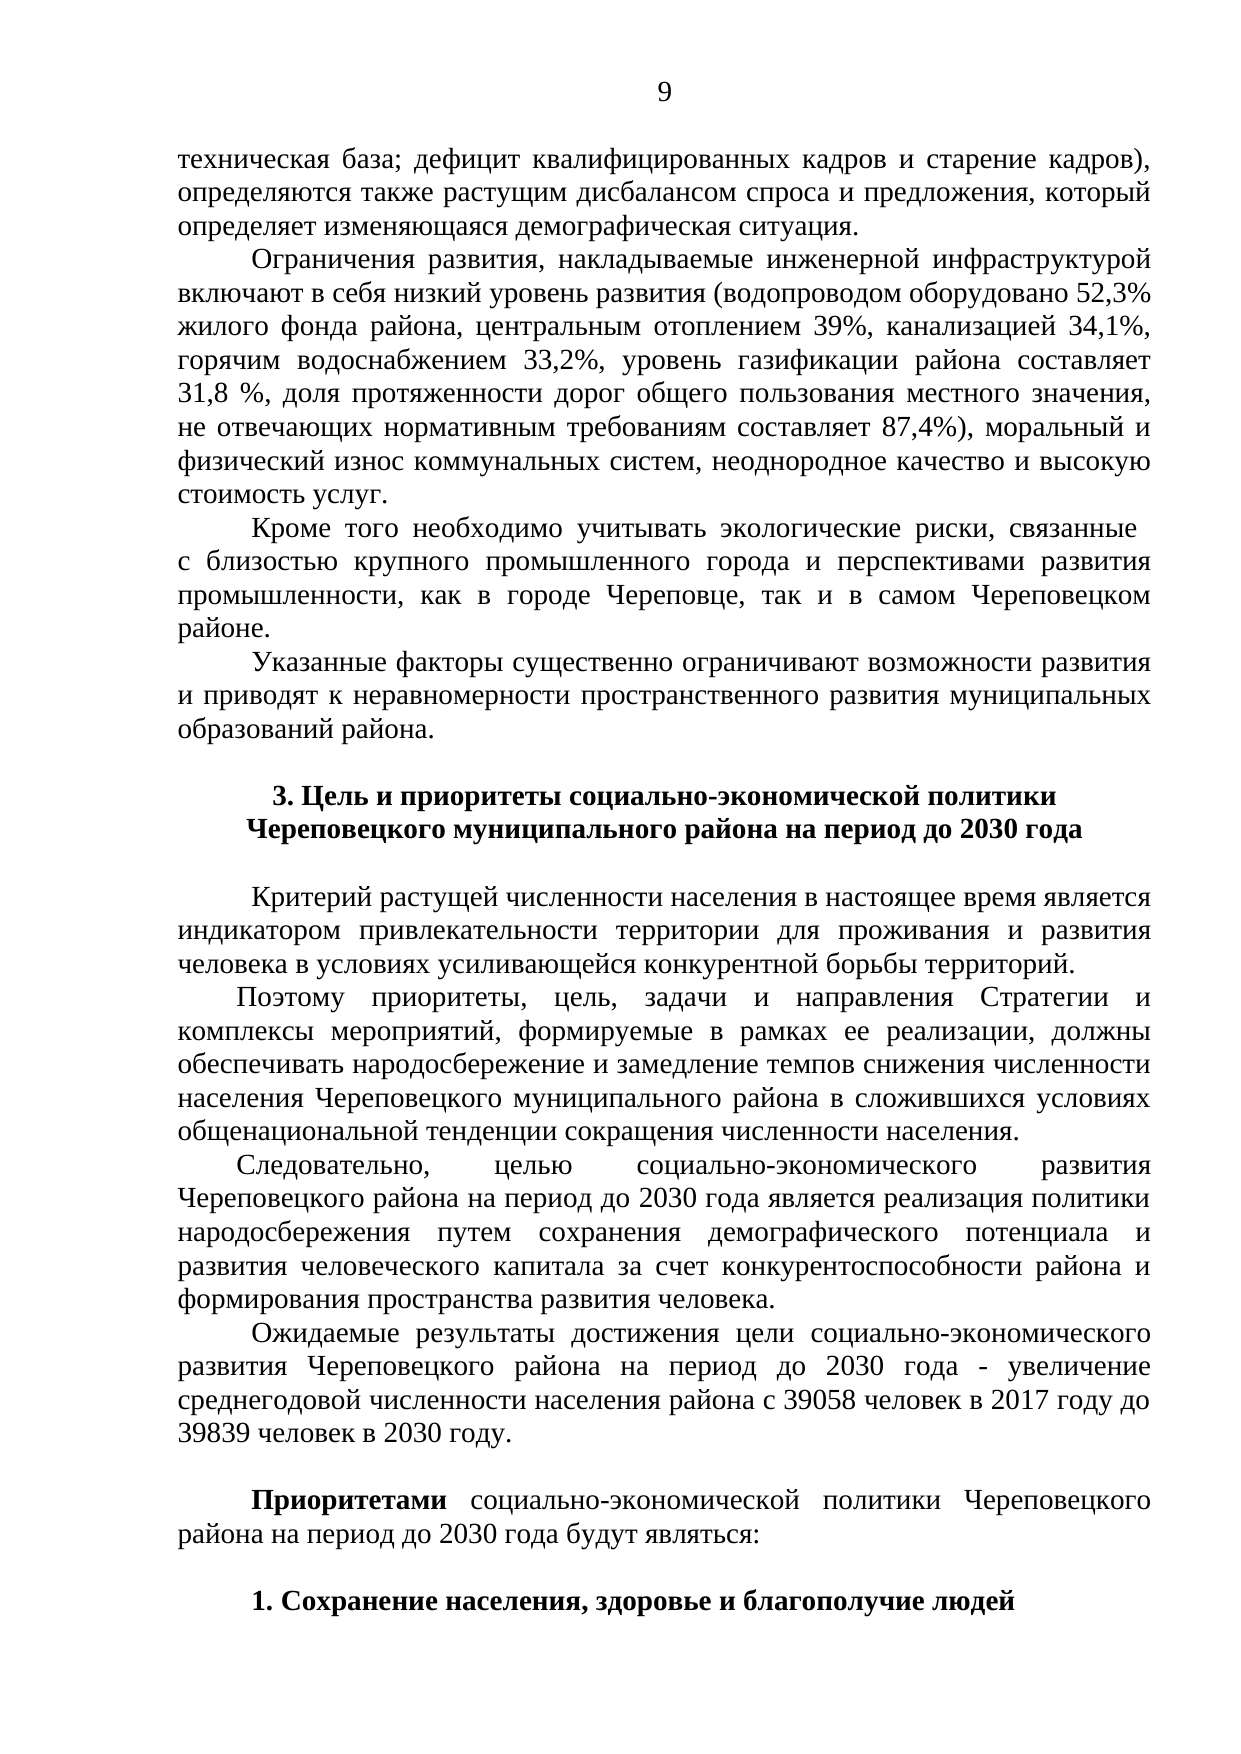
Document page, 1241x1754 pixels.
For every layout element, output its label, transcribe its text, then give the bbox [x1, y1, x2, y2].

text Следовательно, целью социально-экономического развития Череповецкого района на период до 2030 года является реализация политики народосбережения путем сохранения демографического потенциала и развития человеческого капитала за счет конкурентоспособности района и формирования пространства развития человека. [177, 1147, 1152, 1315]
text Кроме того необходимо учитывать экологические риски, связанные с близостью крупного промышленного города и перспективами развития промышленности, как в городе Череповце, так и в самом Череповецком районе. [177, 510, 1152, 644]
text Череповецкого муниципального района на период до 2030 года [177, 812, 1152, 845]
text Ограничения развития, накладываемые инженерной инфраструктурой включают в себя низкий уровень развития (водопроводом оборудовано 52,3% жилого фонда района, центральным отоплением 39%, канализацией 34,1%, горячим водоснабжением 33,2%, уровень газификации района составляет 31,8 %, доля протяженности дорог общего пользования местного значения, не отвечающих нормативным требованиям составляет 87,4%), моральный и физический износ коммунальных систем, неоднородное качество и высокую стоимость услуг. [177, 241, 1152, 510]
text Приоритетами социально-экономической политики Череповецкого района на период до 2030 года будут являться: [177, 1482, 1152, 1549]
text Указанные факторы существенно ограничивают возможности развития и приводят к неравномерности пространственного развития муниципальных образований района. [177, 644, 1152, 744]
text Поэтому приоритеты, цель, задачи и направления Стратегии и комплексы мероприятий, формируемые в рамках ее реализации, должны обеспечивать народосбережение и замедление темпов снижения численности населения Череповецкого муниципального района в сложившихся условиях общенациональной тенденции сокращения численности населения. [177, 979, 1152, 1147]
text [177, 141, 1152, 241]
text Ожидаемые результаты достижения цели социально-экономического развития Череповецкого района на период до 2030 года - увеличение среднегодовой численности населения района с 39058 человек в 2017 году до 39839 человек в 2030 году. [177, 1315, 1152, 1449]
list Сохранение населения, здоровье и благополучие людей [251, 1583, 1152, 1617]
text 3. Цель и приоритеты социально-экономической политики [177, 778, 1152, 812]
text Критерий растущей численности населения в настоящее время является индикатором привлекательности территории для проживания и развития человека в условиях усиливающейся конкурентной борьбы территорий. [177, 879, 1152, 979]
